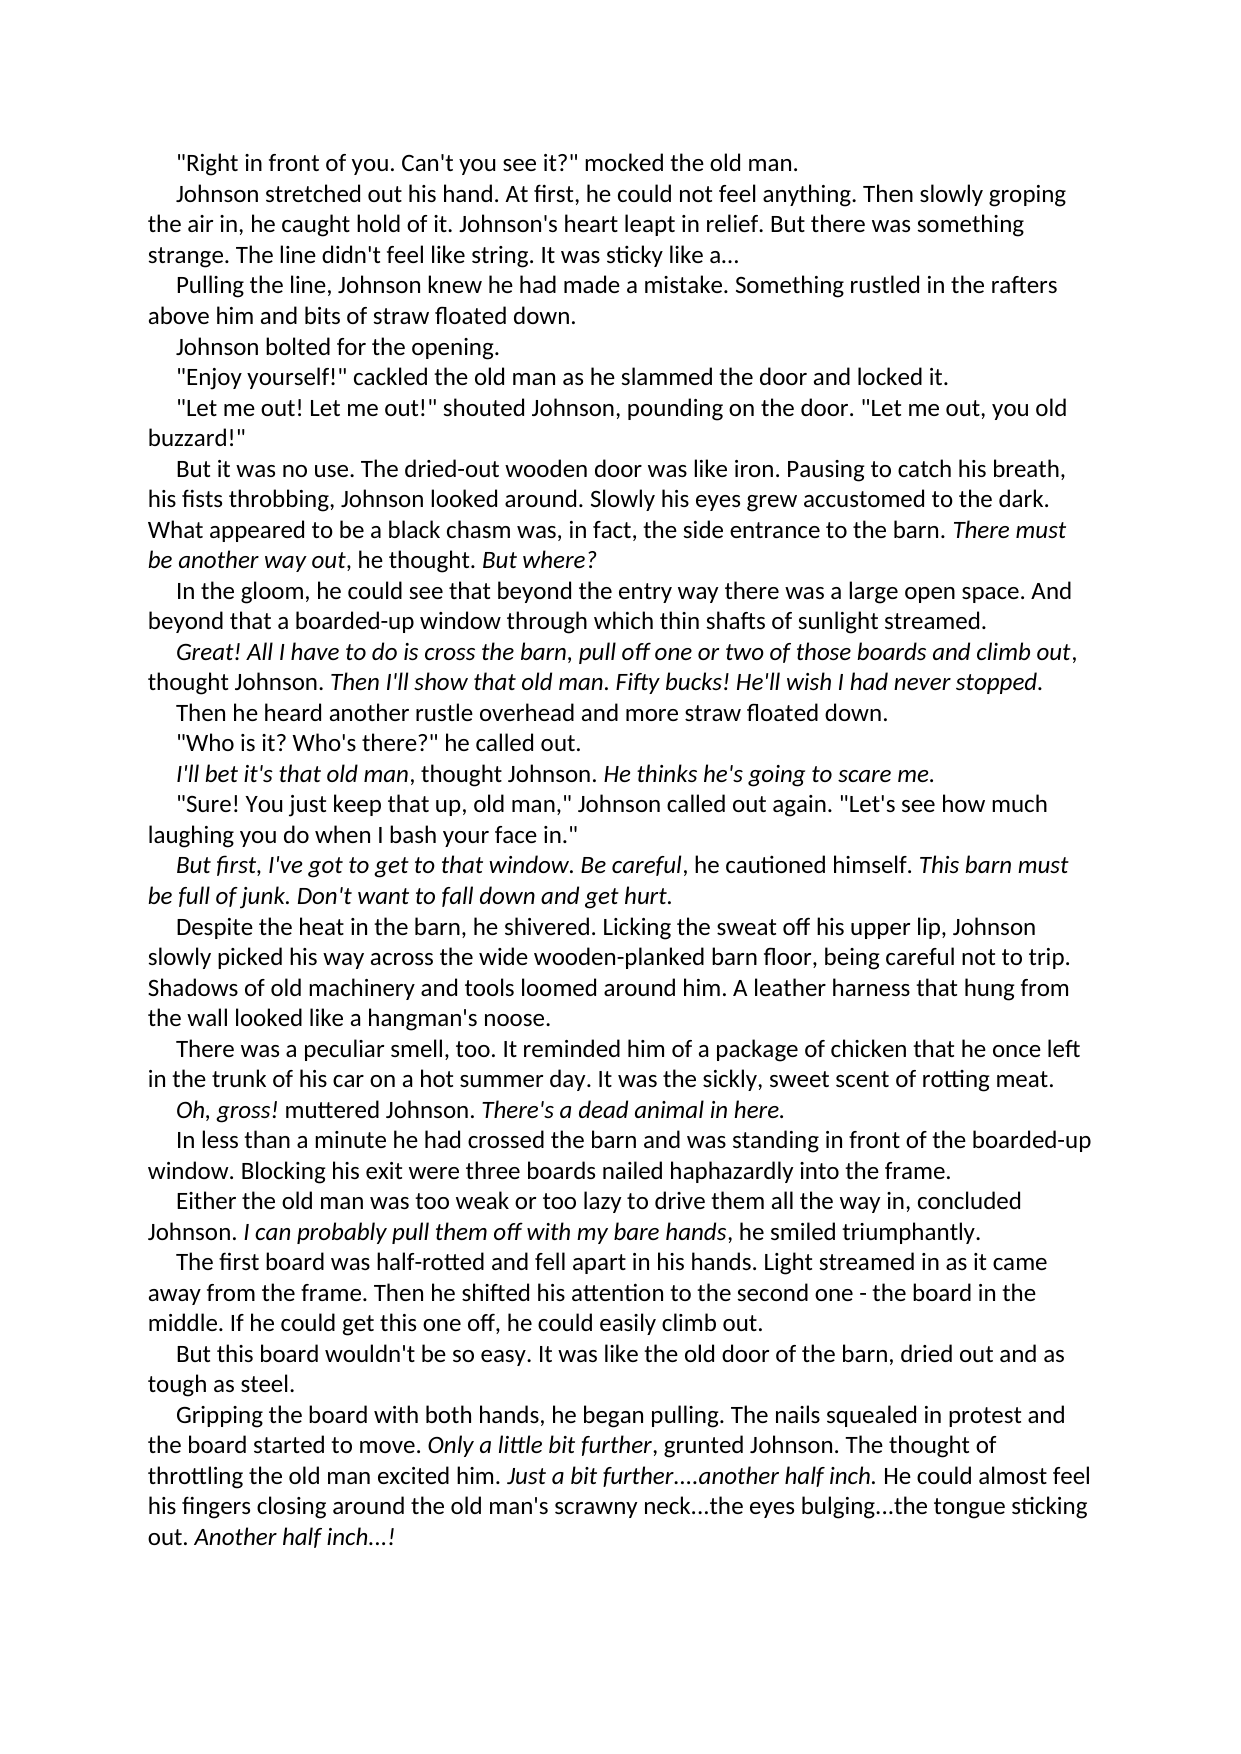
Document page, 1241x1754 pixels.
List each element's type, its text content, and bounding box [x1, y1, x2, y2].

text Oh, gross! muttered Johnson. There's a dead animal in here. [148, 1094, 1093, 1124]
text Johnson bolted for the opening. [148, 331, 1093, 361]
text Great! All I have to do is cross the barn, pull off one or two of those boards and climb out, thought Johnson. Then I'll show that old man. Fifty bucks! He'll wish I had never stopped. [148, 636, 1093, 697]
text In less than a minute he had crossed the barn and was standing in front of the boarded-up window. Blocking his exit were three boards nailed haphazardly into the frame. [148, 1124, 1093, 1185]
text "Who is it? Who's there?" he called out. [148, 727, 1093, 758]
text Johnson stretched out his hand. At first, he could not feel anything. Then slowly groping the air in, he caught hold of it. Johnson's heart leapt in relief. But there was something strange. The line didn't feel like string. It was sticky like a… [148, 178, 1093, 270]
text In the gloom, he could see that beyond the entry way there was a large open space. And beyond that a boarded-up window through which thin shafts of sunlight streamed. [148, 575, 1093, 636]
text But first, I've got to get to that window. Be careful, he cautioned himself. This barn must be full of junk. Don't want to fall down and get hurt. [148, 849, 1093, 911]
text Then he heard another rustle overhead and more straw floated down. [148, 697, 1093, 727]
text Gripping the board with both hands, he began pulling. The nails squealed in protest and the board started to move. Only a little bit further, grunted Johnson. The thought of throttling the old man excited him. Just a bit further....another half inch. He could almost feel his fingers closing around the old man's scrawny neck...the eyes bulging...the tongue sticking out. Another half inch...! [148, 1399, 1093, 1552]
text But it was no use. The dried-out wooden door was like iron. Pausing to catch his breath, his fists throbbing, Johnson looked around. Slowly his eyes grew accustomed to the dark. What appeared to be a black chasm was, in fact, the side entrance to the barn. There must be another way out, he thought. But where? [148, 453, 1093, 575]
text Either the old man was too weak or too lazy to drive them all the way in, concluded Johnson. I can probably pull them off with my bare hands, he smiled triumphantly. [148, 1185, 1093, 1246]
text "Sure! You just keep that up, old man," Johnson called out again. "Let's see how much laughing you do when I bash your face in." [148, 788, 1093, 849]
text I'll bet it's that old man, thought Johnson. He thinks he's going to scare me. [148, 758, 1093, 788]
text The first board was half-rotted and fell apart in his hands. Light streamed in as it came away from the frame. Then he shifted his attention to the second one - the board in the middle. If he could get this one off, he could easily climb out. [148, 1246, 1093, 1338]
text There was a peculiar smell, too. It reminded him of a package of chicken that he once left in the trunk of his car on a hot summer day. It was the sickly, sweet scent of rotting meat. [148, 1033, 1093, 1094]
text Pulling the line, Johnson knew he had made a mistake. Something rustled in the rafters above him and bits of straw floated down. [148, 270, 1093, 331]
text "Enjoy yourself!" cackled the old man as he slammed the door and locked it. [148, 361, 1093, 392]
text "Right in front of you. Can't you see it?" mocked the old man. [148, 148, 1093, 178]
text Despite the heat in the barn, he shivered. Licking the sweat off his upper lip, Johnson slowly picked his way across the wide wooden-planked barn floor, being careful not to trip. Shadows of old machinery and tools loomed around him. A leather harness that hung from the wall looked like a hangman's noose. [148, 911, 1093, 1033]
text "Let me out! Let me out!" shouted Johnson, pounding on the door. "Let me out, you old buzzard!" [148, 392, 1093, 453]
text But this board wouldn't be so easy. It was like the old door of the barn, dried out and as tough as steel. [148, 1338, 1093, 1399]
